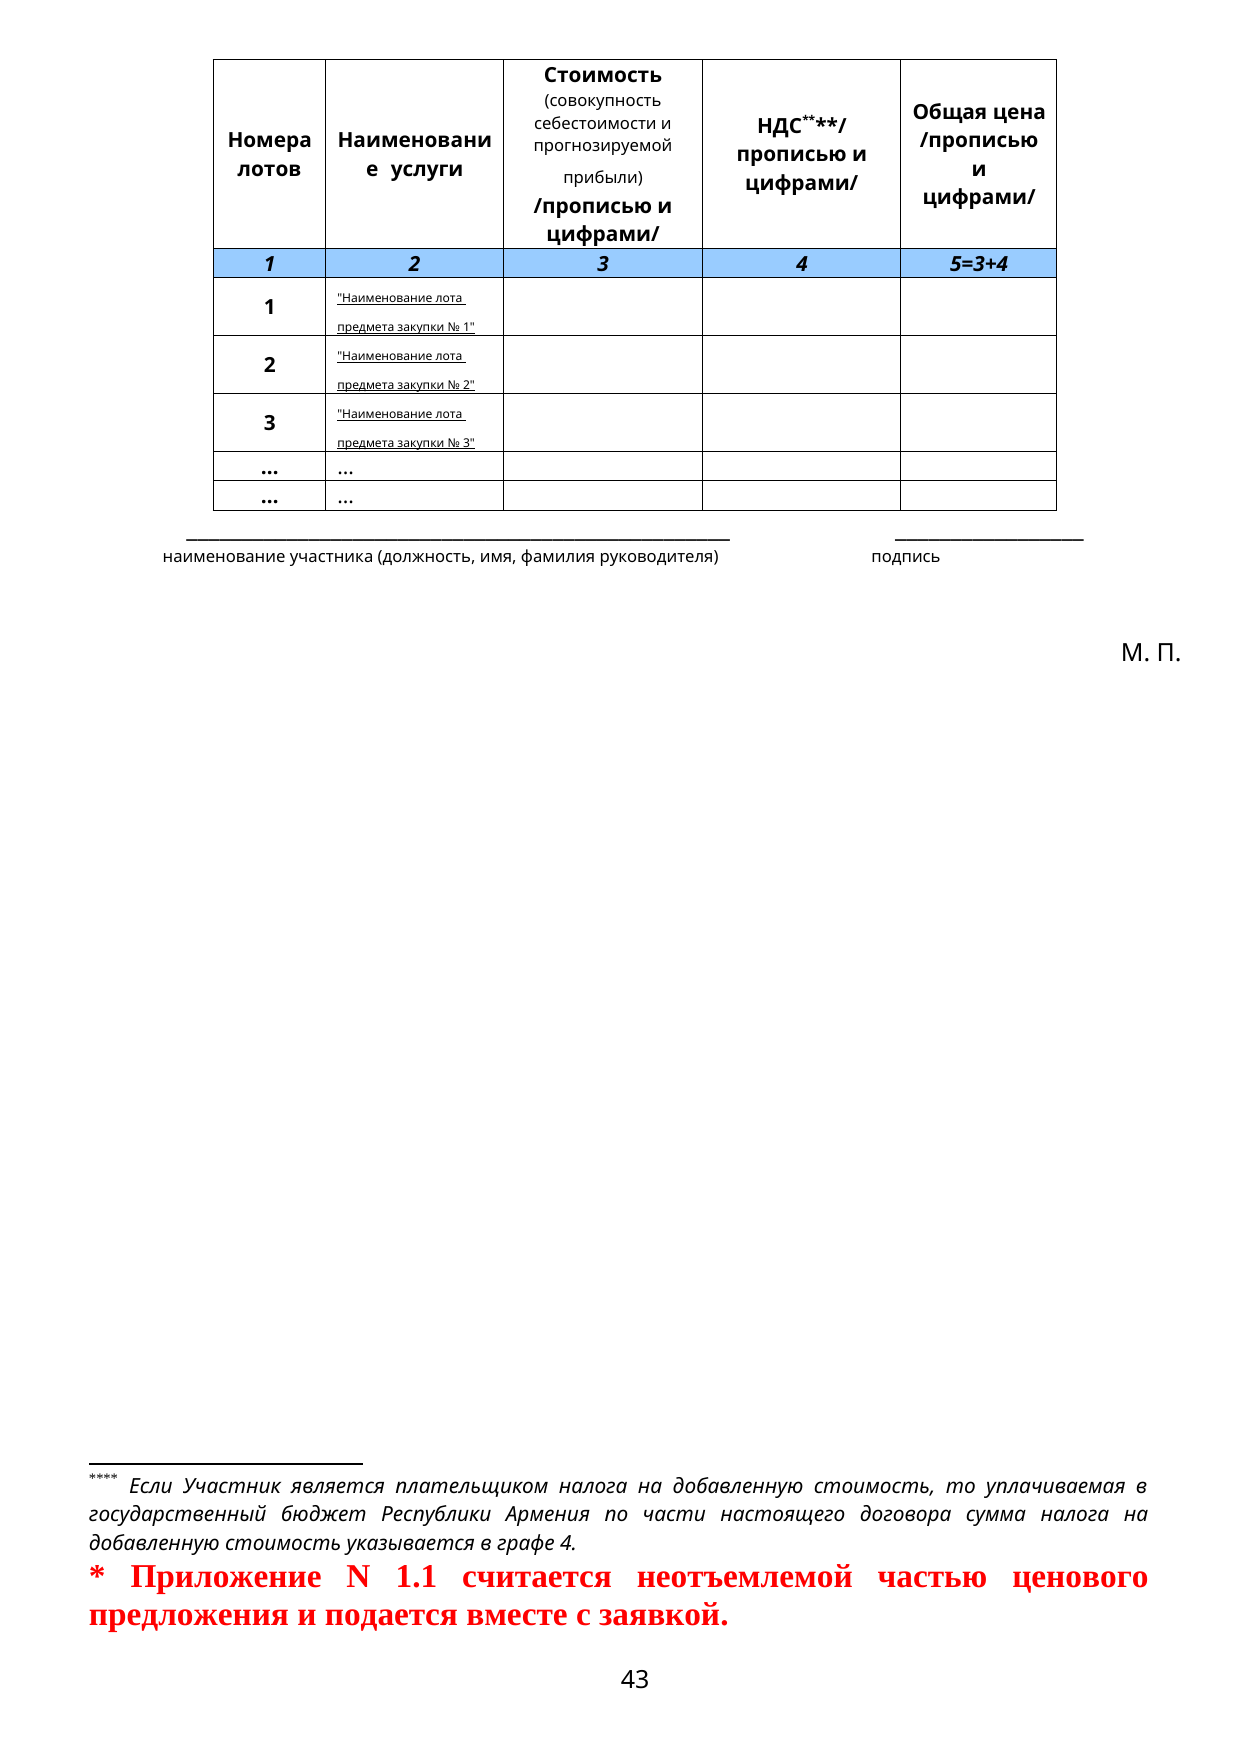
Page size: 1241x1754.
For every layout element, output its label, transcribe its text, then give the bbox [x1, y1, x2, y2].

table_cell [703, 278, 900, 335]
table_cell 1 [214, 278, 325, 335]
table_header Стоимость (совокупность себестоимости и прогнозируемой прибыли) /прописью и цифрами/ [504, 60, 702, 248]
table_cell [504, 278, 702, 335]
table_cell 3 [214, 394, 325, 451]
table_cell 3 [504, 249, 702, 277]
table_cell "Наименование лота предмета закупки № 1" [326, 278, 503, 335]
text наименование участника (должность, имя, фамилия руководителя) подпись [162, 545, 1181, 568]
table_cell [504, 336, 702, 393]
text М. П. [89, 635, 1181, 669]
table_header НДС**/прописью и цифрами/ [703, 60, 900, 248]
table_cell [504, 452, 702, 480]
table_cell … [214, 481, 325, 510]
table_cell 2 [214, 336, 325, 393]
table_cell [504, 481, 702, 510]
text _________________________________________________ _________________ [89, 511, 1181, 545]
table_cell [901, 481, 1056, 510]
table_header Номера лотов [214, 60, 325, 248]
table_cell [703, 452, 900, 480]
table_cell 5=3+4 [901, 249, 1056, 277]
table_cell [504, 394, 702, 451]
table_header Наименование услуги [326, 60, 503, 248]
table_cell 2 [326, 249, 503, 277]
table_cell [703, 394, 900, 451]
table_header Общая цена /прописью и цифрами/ [901, 60, 1056, 248]
table_cell [901, 278, 1056, 335]
table_cell ... [326, 452, 503, 480]
table_cell ... [326, 481, 503, 510]
table_cell 4 [703, 249, 900, 277]
table_cell [901, 452, 1056, 480]
table_cell [901, 336, 1056, 393]
table_cell "Наименование лота предмета закупки № 2" [326, 336, 503, 393]
table_cell [703, 481, 900, 510]
table_cell [703, 336, 900, 393]
table_cell … [214, 452, 325, 480]
table_cell [901, 394, 1056, 451]
table_cell "Наименование лота предмета закупки № 3" [326, 394, 503, 451]
table_cell 1 [214, 249, 325, 277]
